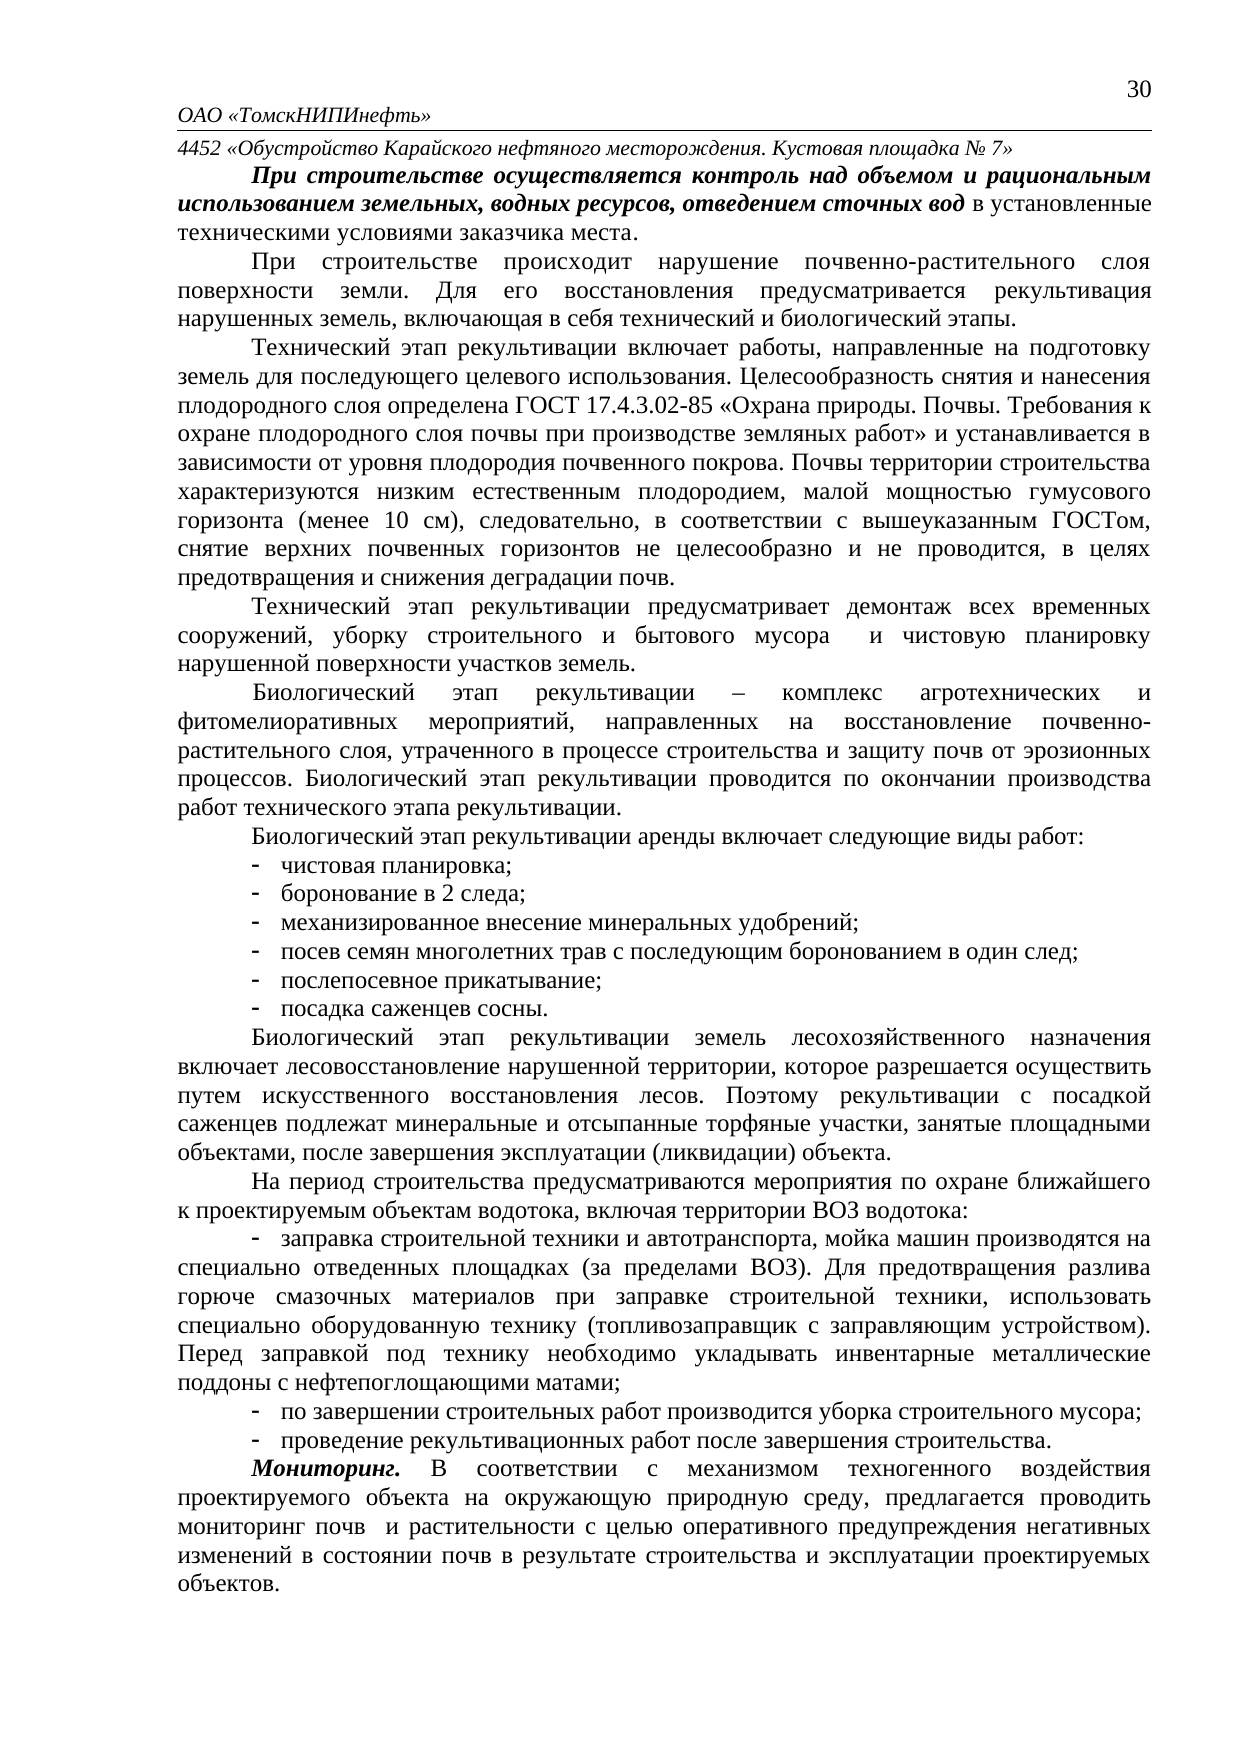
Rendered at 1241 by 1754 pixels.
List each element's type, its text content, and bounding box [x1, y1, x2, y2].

list проведение рекультивационных работ после завершения строительства. [177, 1425, 1152, 1453]
list боронование в 2 следа; [177, 878, 1152, 907]
text Биологический этап рекультивации аренды включает следующие виды работ: [177, 821, 1152, 850]
list чистовая планировка; [177, 850, 1152, 878]
list заправка строительной техники и автотранспорта, мойка машин производятся на специально отведенных площадках (за пределами ВОЗ). Для предотвращения разлива горюче смазочных материалов при заправке строительной техники, использовать специально оборудованную технику (топливозаправщик с заправляющим устройством). Перед заправкой под технику необходимо укладывать инвентарные металлические поддоны с нефтепоглощающими матами; [177, 1223, 1152, 1396]
list послепосевное прикатывание; [177, 965, 1152, 993]
text Технический этап рекультивации предусматривает демонтаж всех временных сооружений, уборку строительного и бытового мусора и чистовую планировку нарушенной поверхности участков земель. [177, 591, 1152, 677]
list по завершении строительных работ производится уборка строительного мусора; [177, 1396, 1152, 1425]
list посадка саженцев сосны. [177, 993, 1152, 1022]
text На период строительства предусматриваются мероприятия по охране ближайшего к проектируемым объектам водотока, включая территории ВОЗ водотока: [177, 1166, 1152, 1223]
text Мониторинг. В соответствии с механизмом техногенного воздействия проектируемого объекта на окружающую природную среду, предлагается проводить мониторинг почв и растительности с целью оперативного предупреждения негативных изменений в состоянии почв в результате строительства и эксплуатации проектируемых объектов. [177, 1453, 1152, 1597]
text Биологический этап рекультивации – комплекс агротехнических и фитомелиоративных мероприятий, направленных на восстановление почвенно-растительного слоя, утраченного в процессе строительства и защиту почв от эрозионных процессов. Биологический этап рекультивации проводится по окончании производства работ технического этапа рекультивации. [177, 677, 1152, 821]
text При строительстве происходит нарушение почвенно-растительного слоя поверхности земли. Для его восстановления предусматривается рекультивация нарушенных земель, включающая в себя технический и биологический этапы. [177, 246, 1152, 332]
text Биологический этап рекультивации земель лесохозяйственного назначения включает лесовосстановление нарушенной территории, которое разрешается осуществить путем искусственного восстановления лесов. Поэтому рекультивации с посадкой саженцев подлежат минеральные и отсыпанные торфяные участки, занятые площадными объектами, после завершения эксплуатации (ликвидации) объекта. [177, 1022, 1152, 1166]
text Технический этап рекультивации включает работы, направленные на подготовку земель для последующего целевого использования. Целесообразность снятия и нанесения плодородного слоя определена ГОСТ 17.4.3.02-85 «Охрана природы. Почвы. Требования к охране плодородного слоя почвы при производстве земляных работ» и устанавливается в зависимости от уровня плодородия почвенного покрова. Почвы территории строительства характеризуются низким естественным плодородием, малой мощностью гумусового горизонта (менее 10 см), следовательно, в соответствии с вышеуказанным ГОСТом, снятие верхних почвенных горизонтов не целесообразно и не проводится, в целях предотвращения и снижения деградации почв. [177, 332, 1152, 591]
text При строительстве осуществляется контроль над объемом и рациональным использованием земельных, водных ресурсов, отведением сточных вод в установленные техническими условиями заказчика места. [177, 160, 1152, 246]
list посев семян многолетних трав с последующим боронованием в один след; [177, 936, 1152, 965]
list механизированное внесение минеральных удобрений; [177, 907, 1152, 936]
